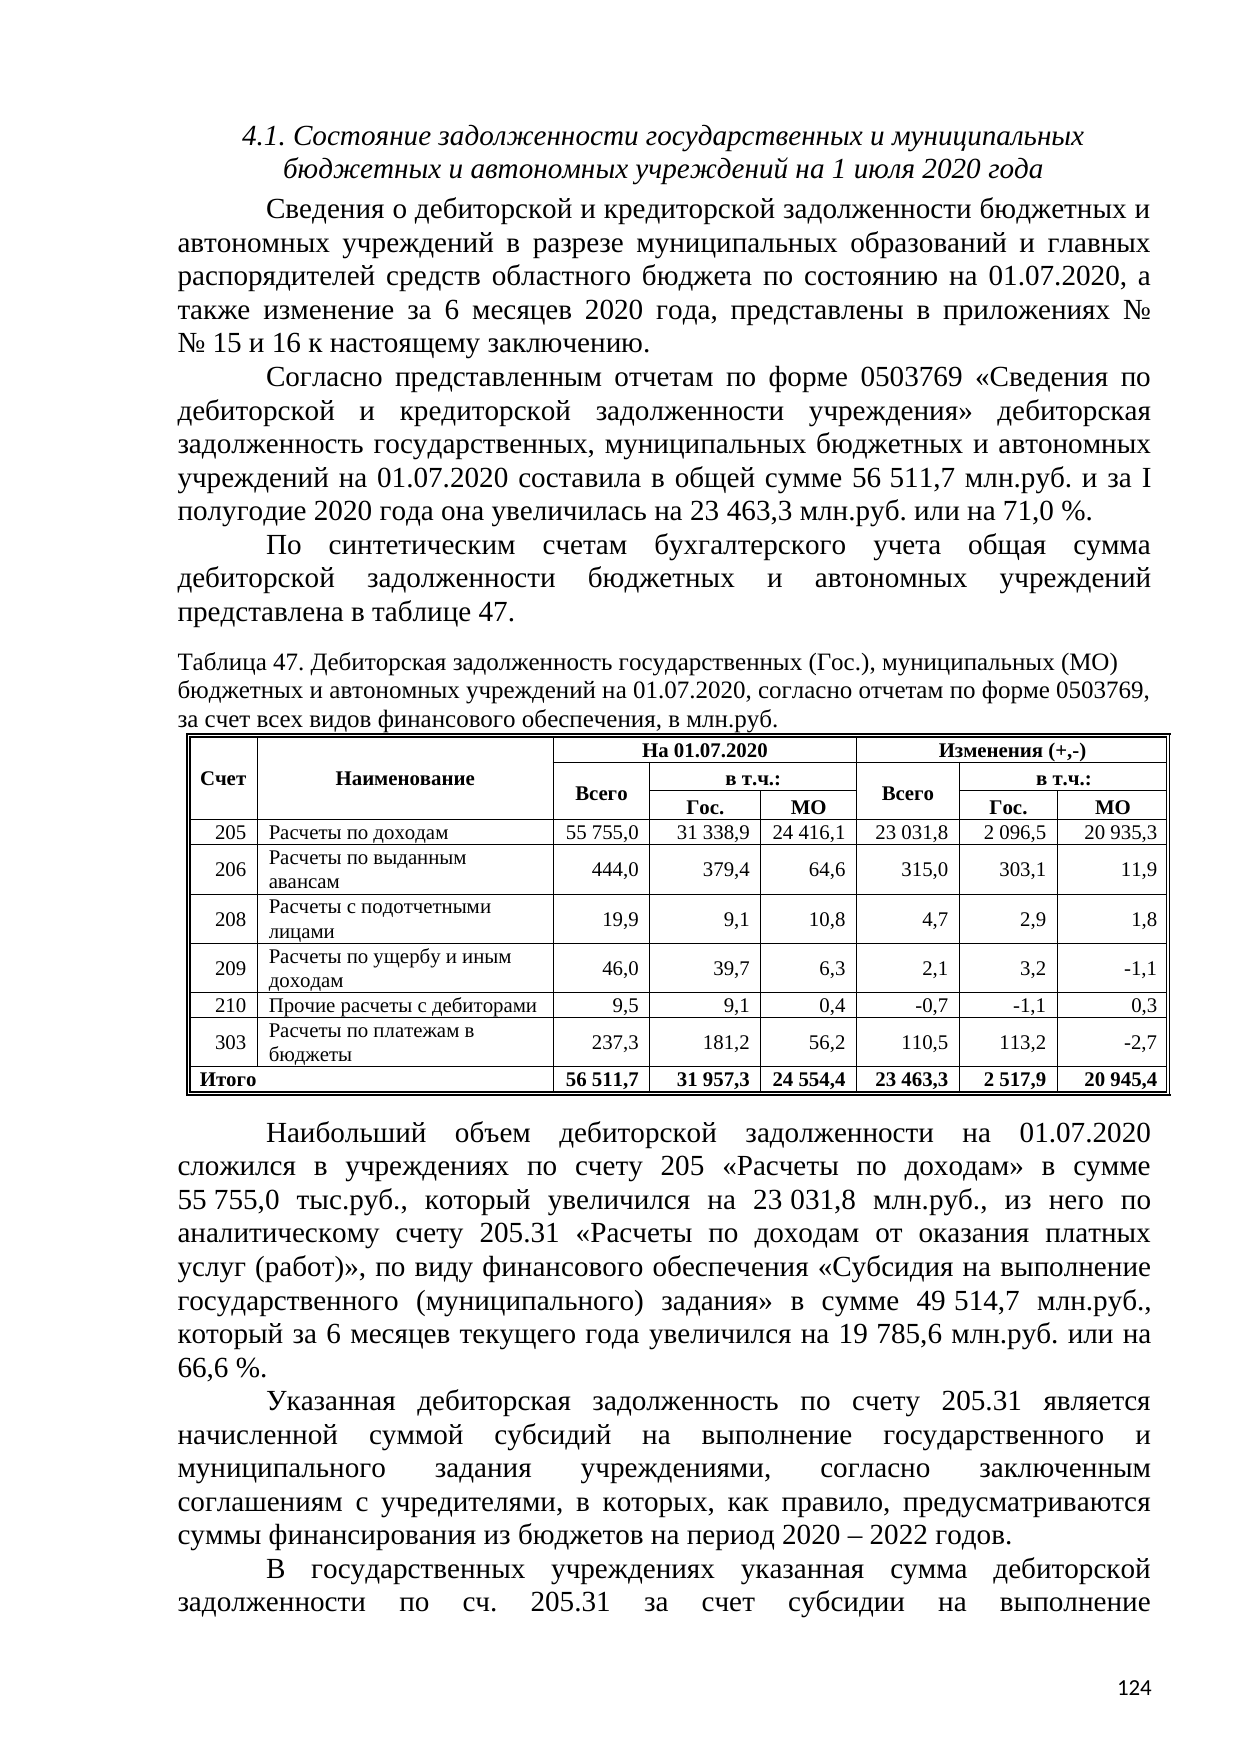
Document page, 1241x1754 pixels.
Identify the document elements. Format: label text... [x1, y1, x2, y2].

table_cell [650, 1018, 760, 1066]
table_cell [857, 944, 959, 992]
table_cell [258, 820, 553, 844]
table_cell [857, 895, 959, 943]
text Согласно представленным отчетам по форме 0503769 «Сведения по дебиторской и кредиторской задолженности учреждения» дебиторская задолженность государственных, муниципальных бюджетных и автономных учреждений на 01.07.2020 составила в общей сумме 56 511,7 млн.руб. и за I полугодие 2020 года она увеличилась на 23 463,3 млн.руб. или на 71,0 %. [177, 359, 1152, 527]
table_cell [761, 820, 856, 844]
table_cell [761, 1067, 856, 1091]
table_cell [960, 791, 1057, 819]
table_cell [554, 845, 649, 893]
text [177, 1551, 1152, 1618]
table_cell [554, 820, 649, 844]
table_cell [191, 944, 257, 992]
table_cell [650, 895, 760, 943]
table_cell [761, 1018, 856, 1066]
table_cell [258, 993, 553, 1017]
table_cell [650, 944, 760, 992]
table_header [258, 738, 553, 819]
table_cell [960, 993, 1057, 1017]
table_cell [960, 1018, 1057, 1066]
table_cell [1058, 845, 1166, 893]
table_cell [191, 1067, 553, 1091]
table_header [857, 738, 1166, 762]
text 4.1. Состояние задолженности государственных и муниципальных бюджетных и автономных учреждений на 1 июля 2020 года [177, 118, 1152, 185]
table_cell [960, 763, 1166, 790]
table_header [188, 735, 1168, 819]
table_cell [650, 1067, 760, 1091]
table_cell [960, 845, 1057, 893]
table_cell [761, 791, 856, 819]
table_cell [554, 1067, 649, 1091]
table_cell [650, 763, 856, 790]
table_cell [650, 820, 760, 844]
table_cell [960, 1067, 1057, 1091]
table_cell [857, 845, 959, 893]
text Таблица 47. Дебиторская задолженность государственных (Гос.), муниципальных (МО) бюджетных и автономных учреждений на 01.07.2020, согласно отчетам по форме 0503769, за счет всех видов финансового обеспечения, в млн.руб. [177, 647, 1152, 733]
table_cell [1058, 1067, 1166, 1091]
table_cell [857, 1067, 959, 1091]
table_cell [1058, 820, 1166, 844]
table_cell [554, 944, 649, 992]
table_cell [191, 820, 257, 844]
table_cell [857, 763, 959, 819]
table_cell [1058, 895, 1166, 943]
text Наибольший объем дебиторской задолженности на 01.07.2020 сложился в учреждениях по счету 205 «Расчеты по доходам» в сумме 55 755,0 тыс.руб., который увеличился на 23 031,8 млн.руб., из него по аналитическому счету 205.31 «Расчеты по доходам от оказания платных услуг (работ)», по виду финансового обеспечения «Субсидия на выполнение государственного (муниципального) задания» в сумме 49 514,7 млн.руб., который за 6 месяцев текущего года увеличился на 19 785,6 млн.руб. или на 66,6 %. [177, 1115, 1152, 1383]
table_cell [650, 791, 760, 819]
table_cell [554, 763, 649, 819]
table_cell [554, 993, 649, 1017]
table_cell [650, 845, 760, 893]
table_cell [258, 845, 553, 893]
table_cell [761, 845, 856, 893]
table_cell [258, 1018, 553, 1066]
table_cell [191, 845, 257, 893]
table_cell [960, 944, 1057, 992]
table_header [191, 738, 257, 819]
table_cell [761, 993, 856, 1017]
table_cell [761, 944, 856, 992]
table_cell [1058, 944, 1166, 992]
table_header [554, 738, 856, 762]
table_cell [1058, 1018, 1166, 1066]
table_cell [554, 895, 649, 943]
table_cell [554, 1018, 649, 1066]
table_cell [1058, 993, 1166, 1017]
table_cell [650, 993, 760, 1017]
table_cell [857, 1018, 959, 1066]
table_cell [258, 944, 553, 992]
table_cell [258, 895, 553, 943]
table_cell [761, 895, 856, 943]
text Сведения о дебиторской и кредиторской задолженности бюджетных и автономных учреждений в разрезе муниципальных образований и главных распорядителей средств областного бюджета по состоянию на 01.07.2020, а также изменение за 6 месяцев 2020 года, представлены в приложениях №№ 15 и 16 к настоящему заключению. [177, 191, 1152, 359]
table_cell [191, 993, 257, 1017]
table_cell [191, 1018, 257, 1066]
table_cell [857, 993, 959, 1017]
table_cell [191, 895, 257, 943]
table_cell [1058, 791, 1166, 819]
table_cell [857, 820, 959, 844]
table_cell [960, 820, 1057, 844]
text Указанная дебиторская задолженность по счету 205.31 является начисленной суммой субсидий на выполнение государственного и муниципального задания учреждениями, согласно заключенным соглашениям с учредителями, в которых, как правило, предусматриваются суммы финансирования из бюджетов на период 2020 – 2022 годов. [177, 1383, 1152, 1551]
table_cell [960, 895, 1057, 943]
text По синтетическим счетам бухгалтерского учета общая сумма дебиторской задолженности бюджетных и автономных учреждений представлена в таблице 47. [177, 527, 1152, 627]
